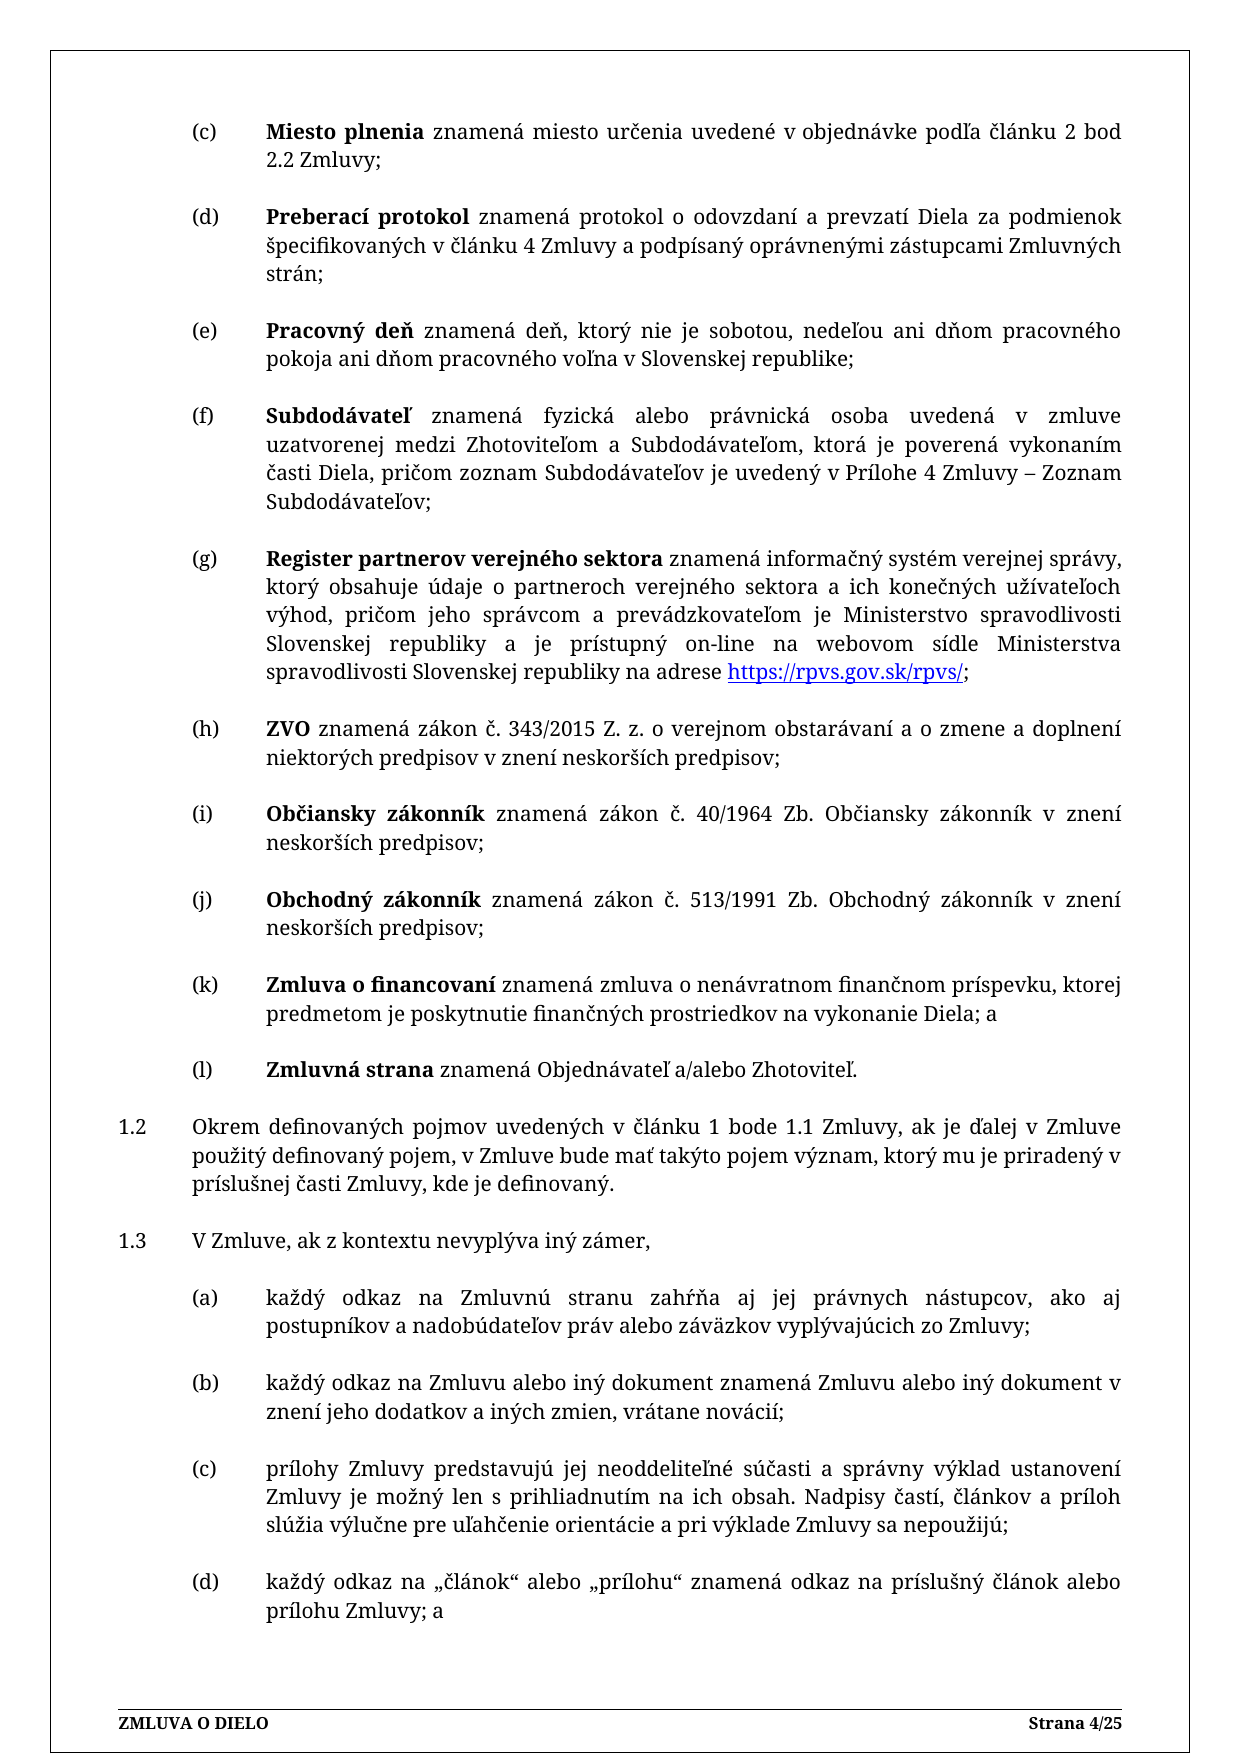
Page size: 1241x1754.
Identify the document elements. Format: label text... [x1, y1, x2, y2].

list Pracovný deň znamená deň, ktorý nie je sobotou, nedeľou ani dňom pracovného pokoja ani dňom pracovného voľna v Slovenskej republike; [192, 316, 1122, 373]
list každý odkaz na Zmluvnú stranu zahŕňa aj jej právnych nástupcov, ako aj postupníkov a nadobúdateľov práv alebo záväzkov vyplývajúcich zo Zmluvy; [192, 1283, 1122, 1340]
list každý odkaz na „článok“ alebo „prílohu“ znamená odkaz na príslušný článok alebo prílohu Zmluvy; a [192, 1567, 1122, 1624]
list Obchodný zákonník znamená zákon č. 513/1991 Zb. Obchodný zákonník v znení neskorších predpisov; [192, 885, 1122, 942]
list každý odkaz na Zmluvu alebo iný dokument znamená Zmluvu alebo iný dokument v znení jeho dodatkov a iných zmien, vrátane novácií; [192, 1368, 1122, 1425]
list V Zmluve, ak z kontextu nevyplýva iný zámer, [118, 1226, 1122, 1254]
list Zmluva o financovaní znamená zmluva o nenávratnom finančnom príspevku, ktorej predmetom je poskytnutie finančných prostriedkov na vykonanie Diela; a [192, 970, 1122, 1027]
list Register partnerov verejného sektora znamená informačný systém verejnej správy, ktorý obsahuje údaje o partneroch verejného sektora a ich konečných užívateľoch výhod, pričom jeho správcom a prevádzkovateľom je Ministerstvo spravodlivosti Slovenskej republiky a je prístupný on-line na webovom sídle Ministerstva spravodlivosti Slovenskej republiky na adrese https://rpvs.gov.sk/rpvs/; [192, 544, 1122, 686]
list Preberací protokol znamená protokol o odovzdaní a prevzatí Diela za podmienok špecifikovaných v článku 4 Zmluvy a podpísaný oprávnenými zástupcami Zmluvných strán; [192, 202, 1122, 288]
list Občiansky zákonník znamená zákon č. 40/1964 Zb. Občiansky zákonník v znení neskorších predpisov; [192, 799, 1122, 856]
list Subdodávateľ znamená fyzická alebo právnická osoba uvedená v zmluve uzatvorenej medzi Zhotoviteľom a Subdodávateľom, ktorá je poverená vykonaním časti Diela, pričom zoznam Subdodávateľov je uvedený v Prílohe 4 Zmluvy – Zoznam Subdodávateľov; [192, 401, 1122, 515]
list Miesto plnenia znamená miesto určenia uvedené v objednávke podľa článku 2 bod 2.2 Zmluvy; [192, 117, 1122, 174]
list prílohy Zmluvy predstavujú jej neoddeliteľné súčasti a správny výklad ustanovení Zmluvy je možný len s prihliadnutím na ich obsah. Nadpisy častí, článkov a príloh slúžia výlučne pre uľahčenie orientácie a pri výklade Zmluvy sa nepoužijú; [192, 1454, 1122, 1539]
list Zmluvná strana znamená Objednávateľ a/alebo Zhotoviteľ. [192, 1056, 1122, 1084]
list ZVO znamená zákon č. 343/2015 Z. z. o verejnom obstarávaní a o zmene a doplnení niektorých predpisov v znení neskorších predpisov; [192, 714, 1122, 771]
list Okrem definovaných pojmov uvedených v článku 1 bode 1.1 Zmluvy, ak je ďalej v Zmluve použitý definovaný pojem, v Zmluve bude mať takýto pojem význam, ktorý mu je priradený v príslušnej časti Zmluvy, kde je definovaný. [118, 1112, 1122, 1198]
